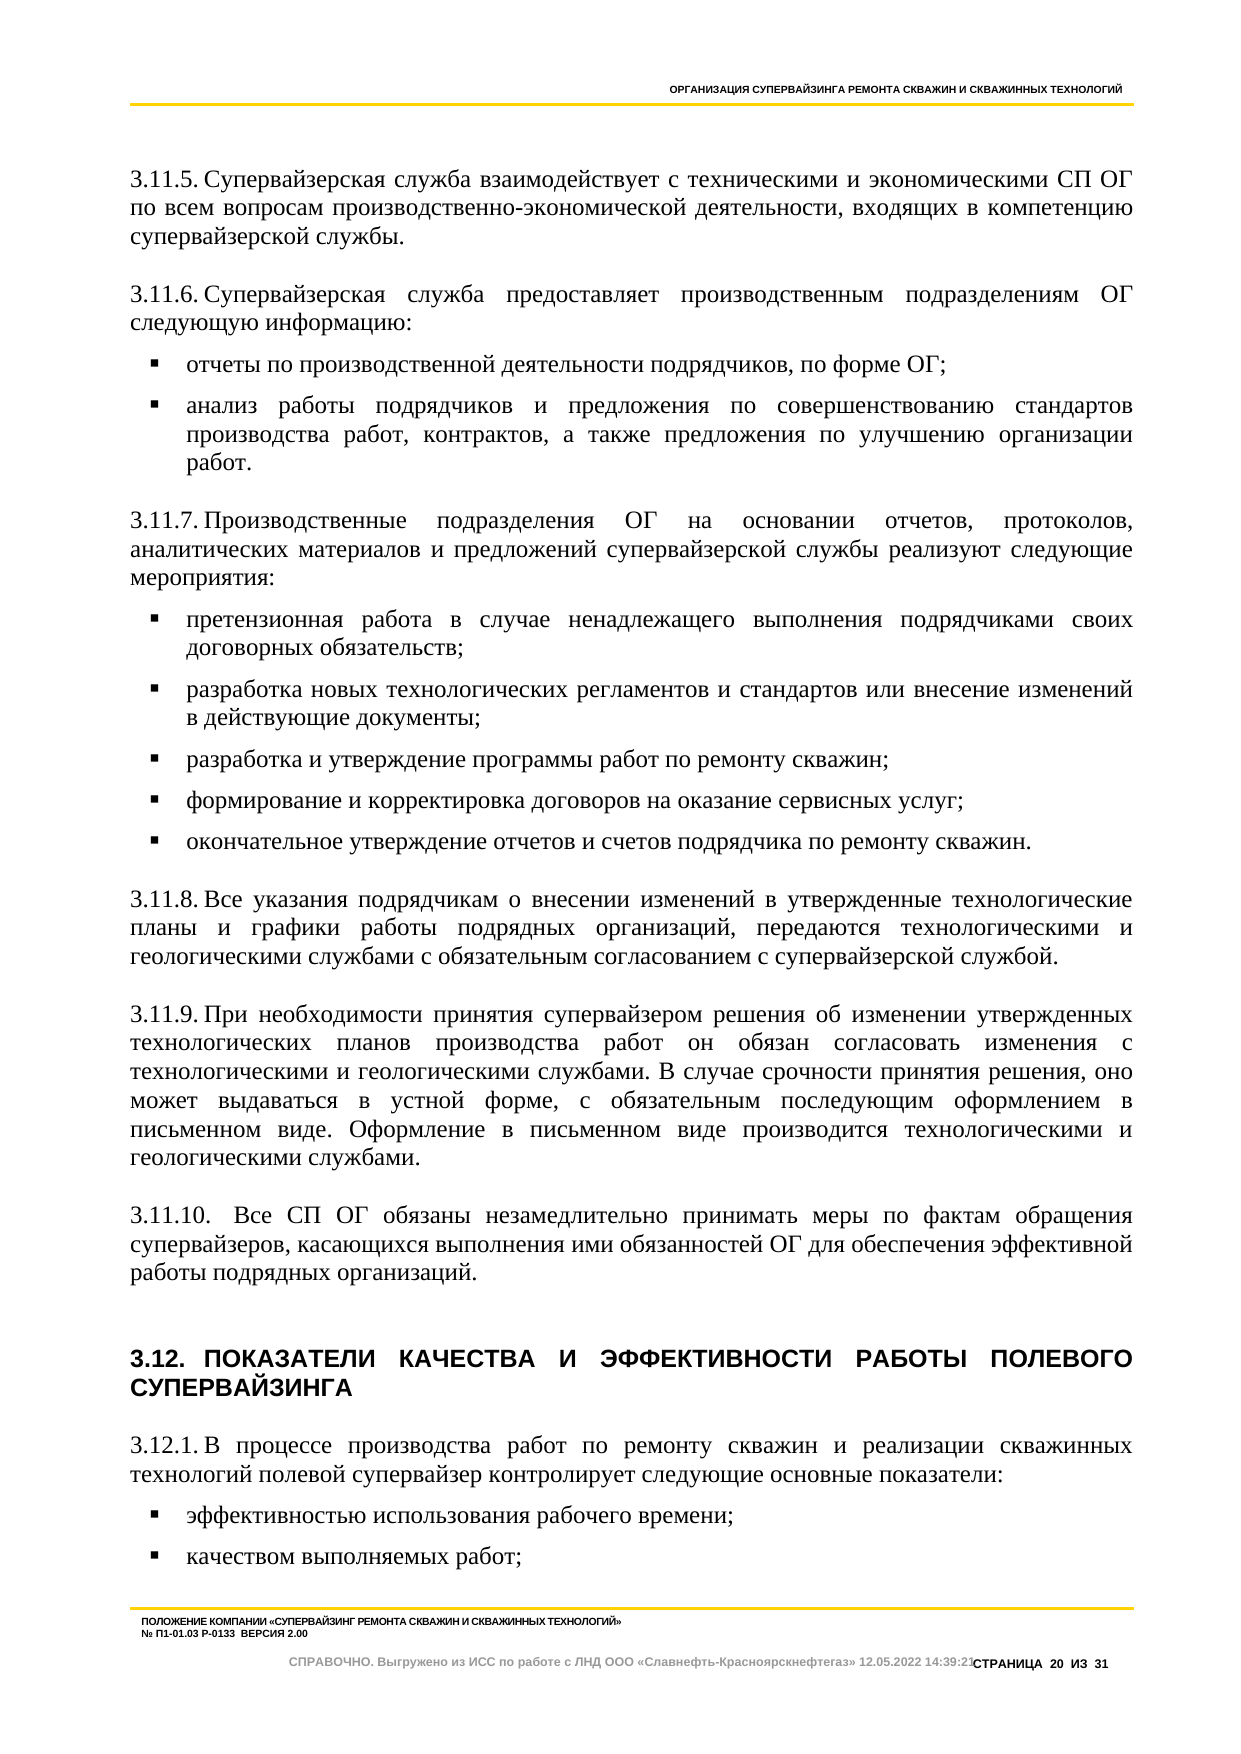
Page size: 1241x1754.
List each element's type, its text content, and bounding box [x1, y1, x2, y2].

list Все СП ОГ обязаны незамедлительно принимать меры по фактам обращения супервайзеров, касающихся выполнения ими обязанностей ОГ для обеспечения эффективной работы подрядных организаций. [130, 1200, 1134, 1286]
list окончательное утверждение отчетов и счетов подрядчика по ремонту скважин. [149, 826, 1134, 855]
list Супервайзерская служба предоставляет производственным подразделениям ОГ следующую информацию: [130, 279, 1134, 336]
list отчеты по производственной деятельности подрядчиков, по форме ОГ; [149, 349, 1134, 377]
list В процессе производства работ по ремонту скважин и реализации скважинных технологий полевой супервайзер контролирует следующие основные показатели: [130, 1430, 1134, 1487]
list ПОКАЗАТЕЛИ КАЧЕСТВА И ЭФФЕКТИВНОСТИ РАБОТЫ ПОЛЕВОГО СУПЕРВАЙЗИНГА [130, 1344, 1134, 1401]
list разработка новых технологических регламентов и стандартов или внесение изменений в действующие документы; [149, 674, 1134, 731]
list Все указания подрядчикам о внесении изменений в утвержденные технологические планы и графики работы подрядных организаций, передаются технологическими и геологическими службами с обязательным согласованием с супервайзерской службой. [130, 884, 1134, 970]
list качеством выполняемых работ; [149, 1541, 1134, 1570]
list При необходимости принятия супервайзером решения об изменении утвержденных технологических планов производства работ он обязан согласовать изменения с технологическими и геологическими службами. В случае срочности принятия решения, оно может выдаваться в устной форме, с обязательным последующим оформлением в письменном виде. Оформление в письменном виде производится технологическими и геологическими службами. [130, 999, 1134, 1171]
list эффективностью использования рабочего времени; [149, 1500, 1134, 1529]
list претензионная работа в случае ненадлежащего выполнения подрядчиками своих договорных обязательств; [149, 604, 1134, 661]
list разработка и утверждение программы работ по ремонту скважин; [149, 744, 1134, 772]
list Производственные подразделения ОГ на основании отчетов, протоколов, аналитических материалов и предложений супервайзерской службы реализуют следующие мероприятия: [130, 505, 1134, 591]
list анализ работы подрядчиков и предложения по совершенствованию стандартов производства работ, контрактов, а также предложения по улучшению организации работ. [149, 390, 1134, 476]
list формирование и корректировка договоров на оказание сервисных услуг; [149, 785, 1134, 814]
list Супервайзерская служба взаимодействует с техническими и экономическими СП ОГ по всем вопросам производственно-экономической деятельности, входящих в компетенцию супервайзерской службы. [130, 164, 1134, 250]
